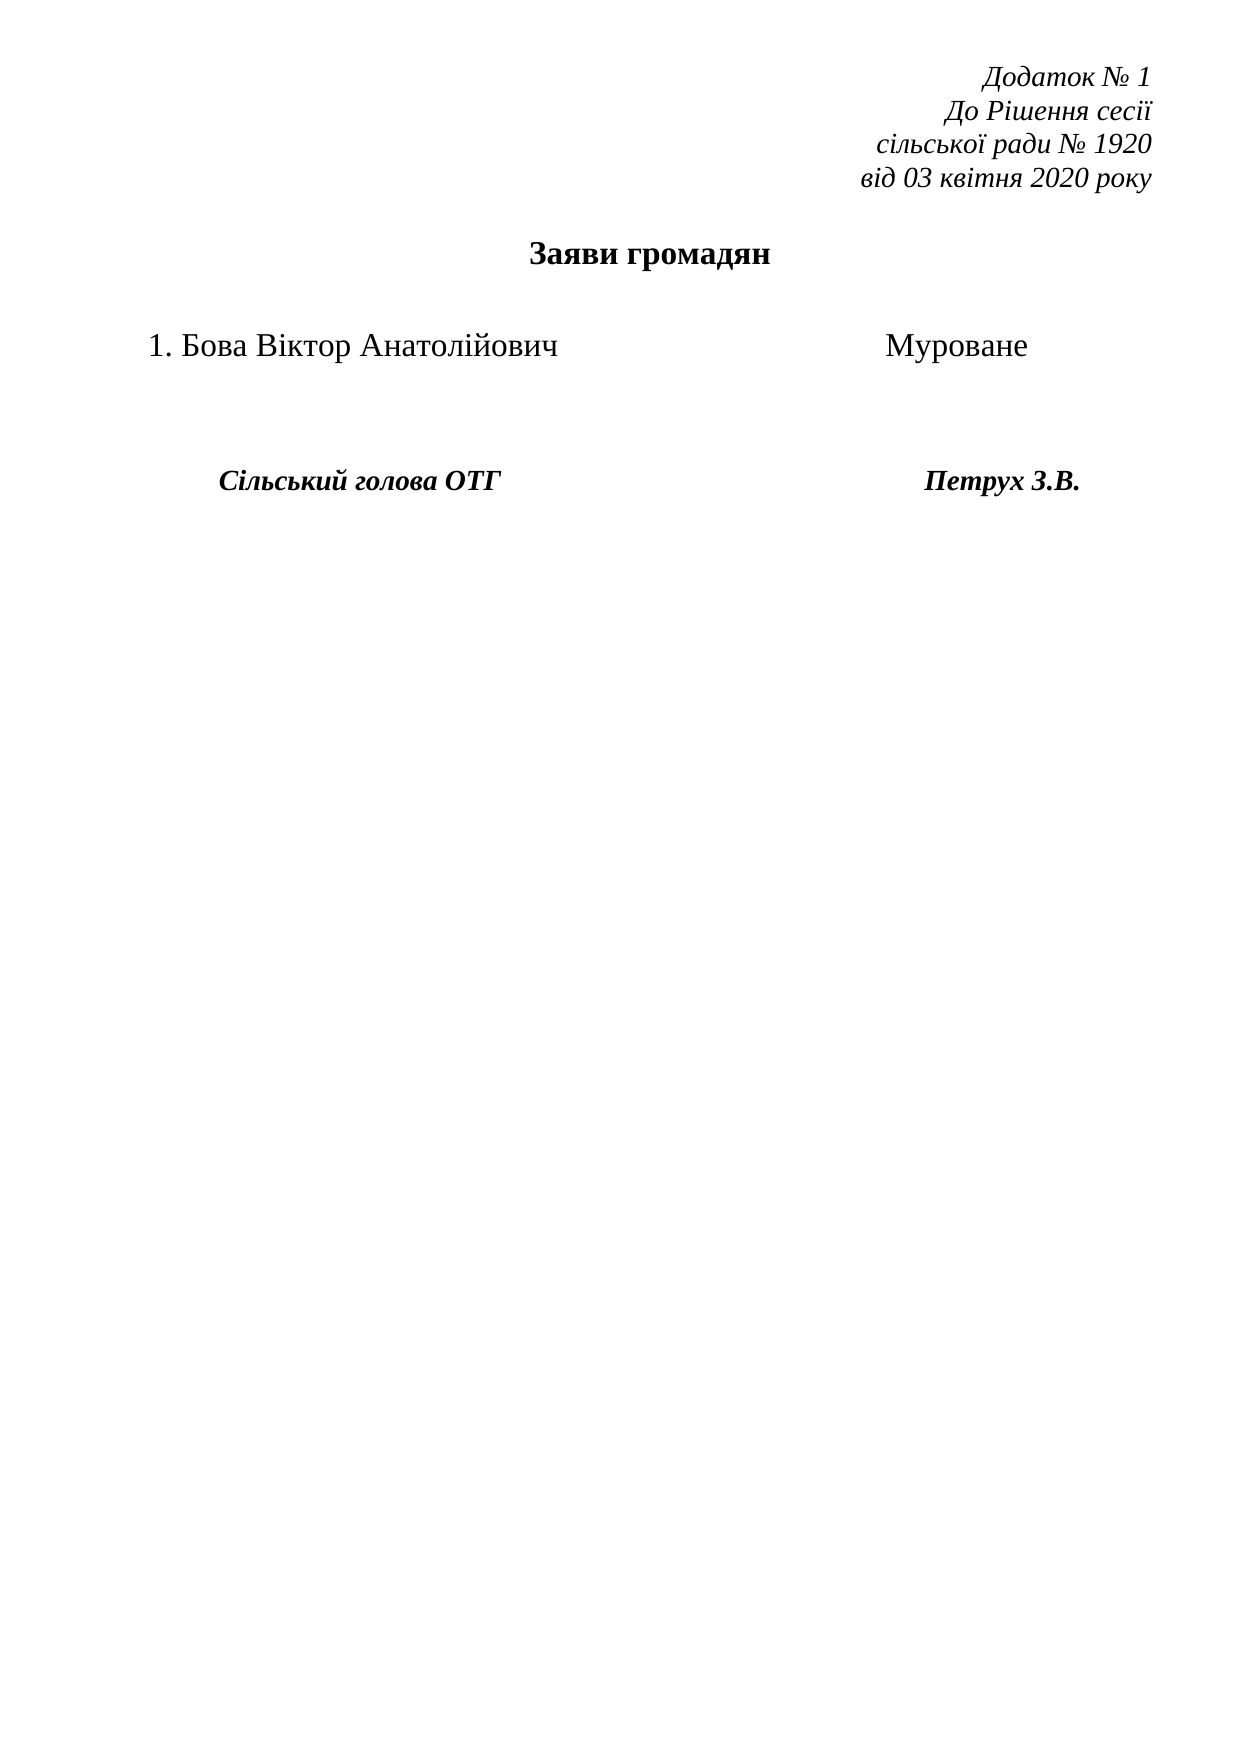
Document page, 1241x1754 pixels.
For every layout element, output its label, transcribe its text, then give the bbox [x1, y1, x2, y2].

text сільської ради № 1920 [148, 126, 1152, 160]
text Додаток № 1 [148, 59, 1152, 93]
text від 03 квітня 2020 року [148, 160, 1152, 193]
text 1. Бова Віктор Анатолійович Муроване [148, 325, 1152, 364]
text Заяви громадян [148, 233, 1152, 272]
text Сільський голова ОТГ Петрух З.В. [148, 463, 1152, 497]
text До Рішення сесії [148, 93, 1152, 126]
